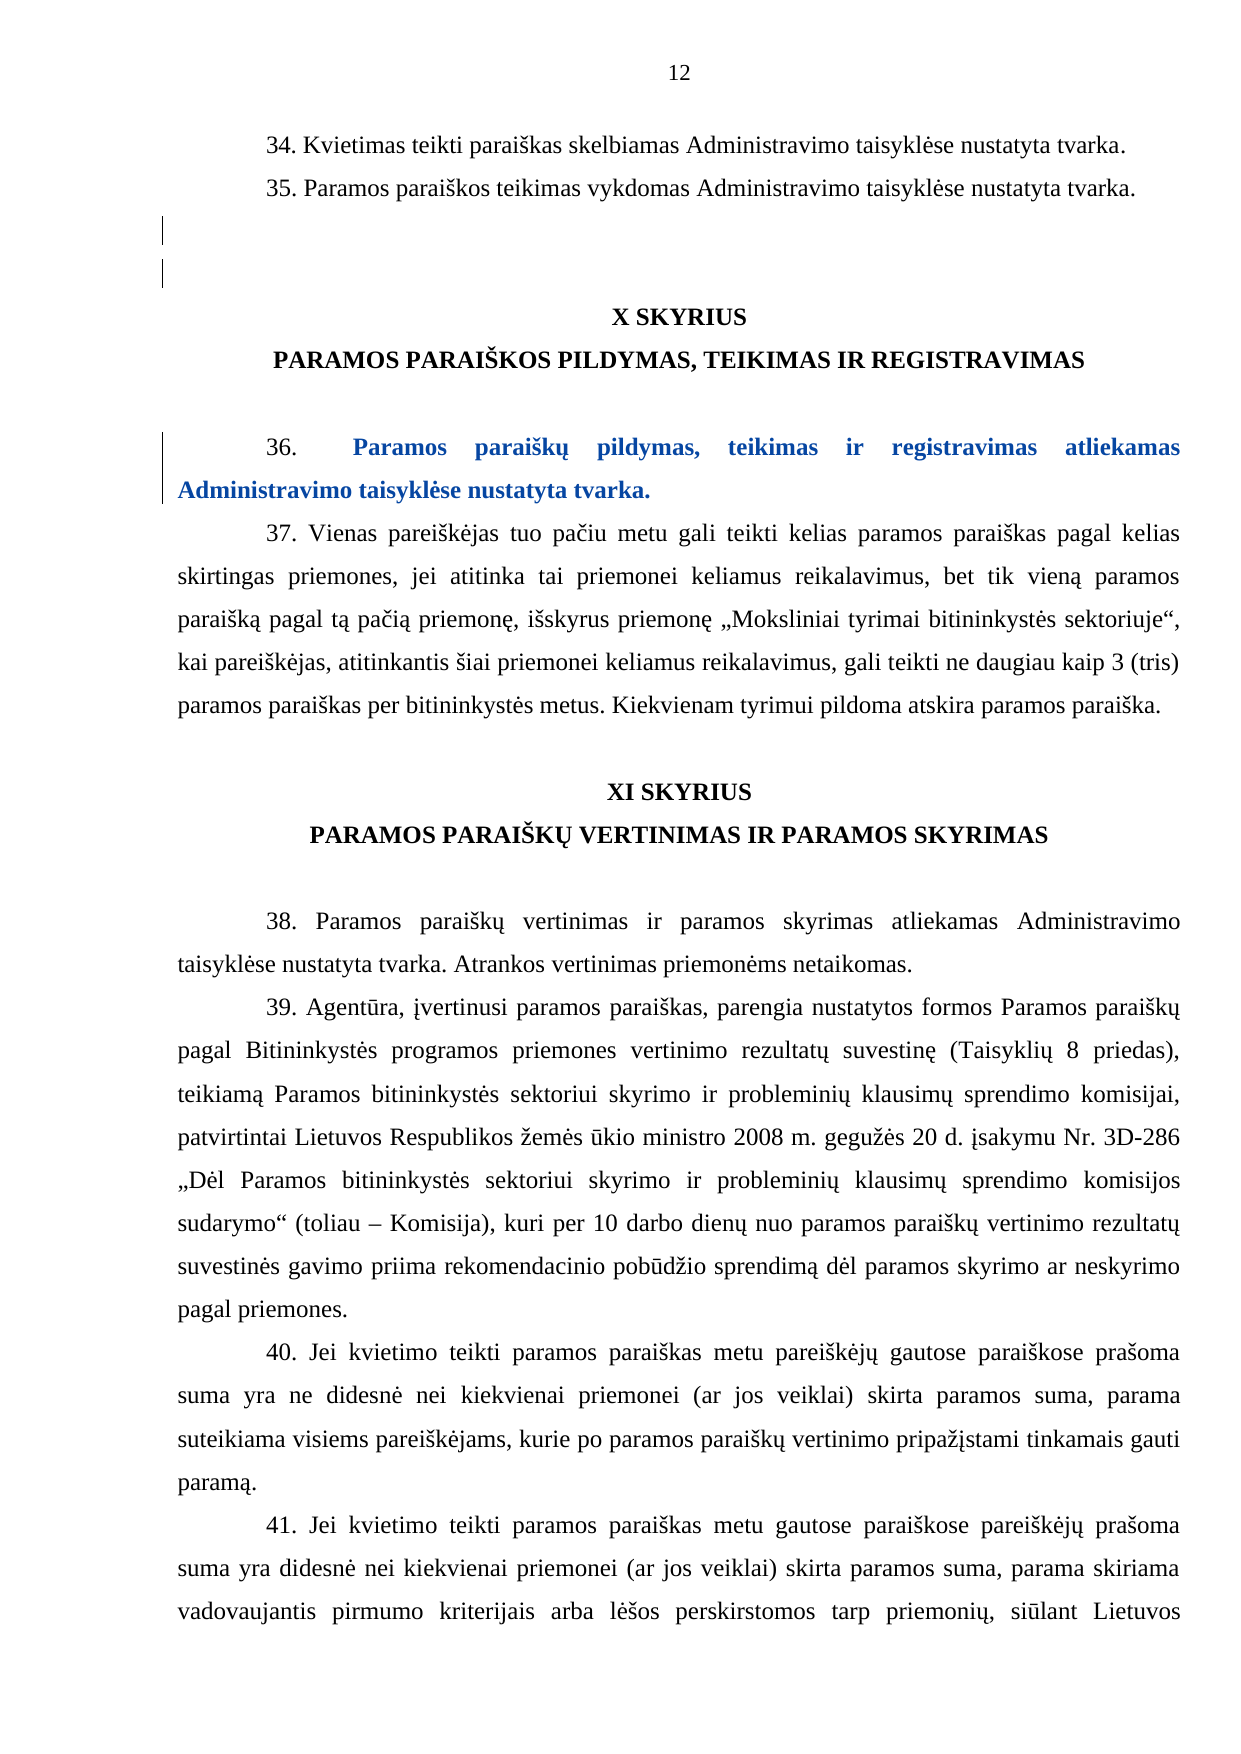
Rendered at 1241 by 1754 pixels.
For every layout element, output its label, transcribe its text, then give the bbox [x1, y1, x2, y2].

text 34. Kvietimas teikti paraiškas skelbiamas Administravimo taisyklėse nustatyta tvarka. [177, 130, 1181, 159]
text 35. Paramos paraiškos teikimas vykdomas Administravimo taisyklėse nustatyta tvarka. [177, 173, 1181, 202]
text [177, 1510, 1181, 1625]
text PARAMOS PARAIŠKŲ VERTINIMAS IR PARAMOS SKYRIMAS [177, 820, 1181, 849]
text X SKYRIUS [177, 302, 1181, 331]
text 36. Paramos paraiškų pildymas, teikimas ir registravimas atliekamas Administravimo taisyklėse nustatyta tvarka. [177, 432, 1181, 504]
text 37. Vienas pareiškėjas tuo pačiu metu gali teikti kelias paramos paraiškas pagal kelias skirtingas priemones, jei atitinka tai priemonei keliamus reikalavimus, bet tik vieną paramos paraišką pagal tą pačią priemonę, išskyrus priemonę „Moksliniai tyrimai bitininkystės sektoriuje“, kai pareiškėjas, atitinkantis šiai priemonei keliamus reikalavimus, gali teikti ne daugiau kaip 3 (tris) paramos paraiškas per bitininkystės metus. Kiekvienam tyrimui pildoma atskira paramos paraiška. [177, 518, 1181, 719]
text PARAMOS PARAIŠKOS PILDYMAS, TEIKIMAS IR REGISTRAVIMAS [177, 346, 1181, 374]
text 39. Agentūra, įvertinusi paramos paraiškas, parengia nustatytos formos Paramos paraiškų pagal Bitininkystės programos priemones vertinimo rezultatų suvestinę (Taisyklių 8 priedas), teikiamą Paramos bitininkystės sektoriui skyrimo ir probleminių klausimų sprendimo komisijai, patvirtintai Lietuvos Respublikos žemės ūkio ministro 2008 m. gegužės 20 d. įsakymu Nr. 3D-286 „Dėl Paramos bitininkystės sektoriui skyrimo ir probleminių klausimų sprendimo komisijos sudarymo“ (toliau – Komisija), kuri per 10 darbo dienų nuo paramos paraiškų vertinimo rezultatų suvestinės gavimo priima rekomendacinio pobūdžio sprendimą dėl paramos skyrimo ar neskyrimo pagal priemones. [177, 992, 1181, 1323]
text 38. Paramos paraiškų vertinimas ir paramos skyrimas atliekamas Administravimo taisyklėse nustatyta tvarka. Atrankos vertinimas priemonėms netaikomas. [177, 906, 1181, 978]
text 40. Jei kvietimo teikti paramos paraiškas metu pareiškėjų gautose paraiškose prašoma suma yra ne didesnė nei kiekvienai priemonei (ar jos veiklai) skirta paramos suma, parama suteikiama visiems pareiškėjams, kurie po paramos paraiškų vertinimo pripažįstami tinkamais gauti paramą. [177, 1337, 1181, 1496]
text XI SKYRIUS [177, 777, 1181, 806]
